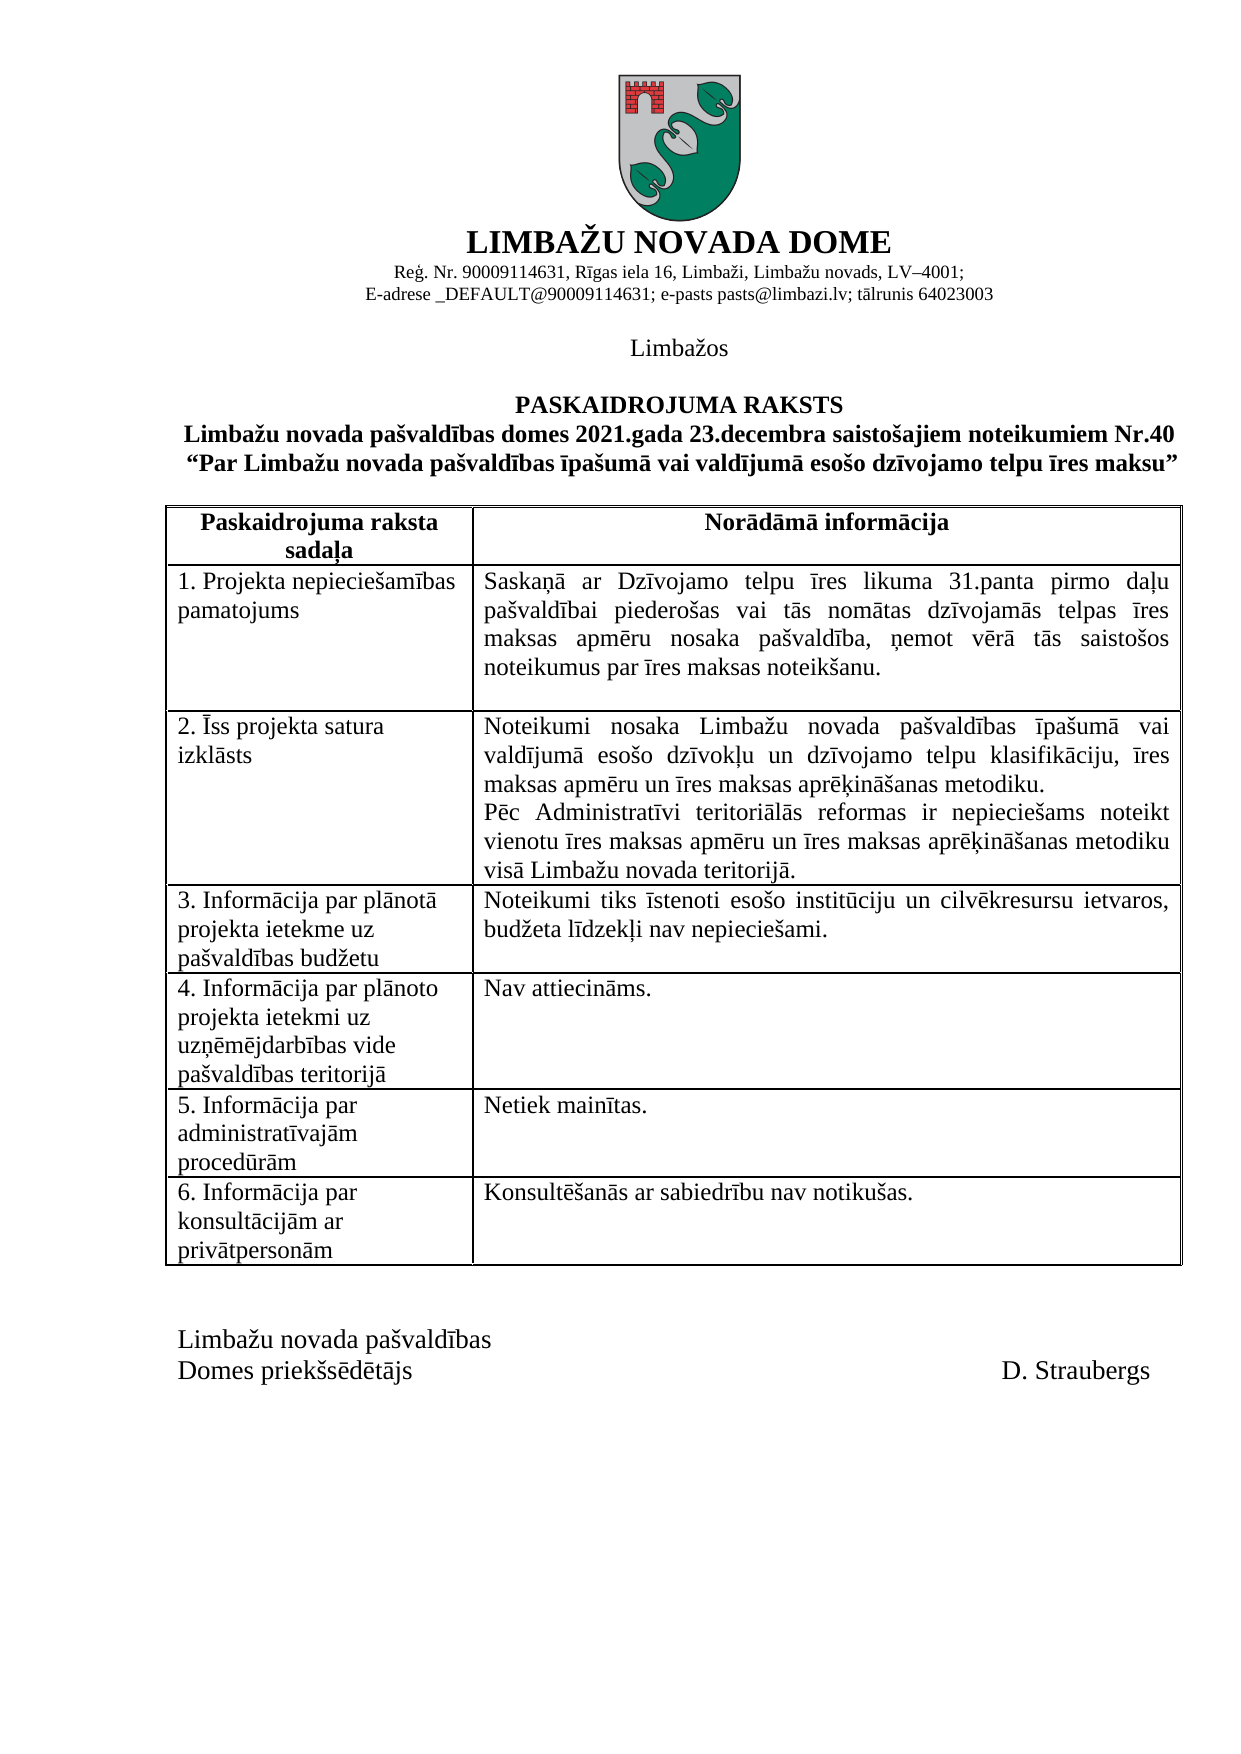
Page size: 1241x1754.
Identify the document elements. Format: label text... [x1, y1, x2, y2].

text “Par Limbažu novada pašvaldības īpašumā vai valdījumā esošo dzīvojamo telpu īres maksu” [177, 448, 1181, 477]
text Limbažu novada pašvaldības domes 2021.gada 23.decembra saistošajiem noteikumiem Nr.40 [177, 419, 1181, 448]
table_cell Nav attiecināms. [474, 974, 1180, 1088]
table_cell Saskaņā ar Dzīvojamo telpu īres likuma 31.panta pirmo daļu pašvaldībai piederošas vai tās nomātas dzīvojamās telpas īres maksas apmēru nosaka pašvaldība, ņemot vērā tās saistošos noteikumus par īres maksas noteikšanu. [474, 566, 1180, 710]
table_header Norādāmā informācija [474, 508, 1180, 564]
table_cell Noteikumi nosaka Limbažu novada pašvaldības īpašumā vai valdījumā esošo dzīvokļu un dzīvojamo telpu klasifikāciju, īres maksas apmēru un īres maksas aprēķināšanas metodiku. Pēc Administratīvi teritoriālās reformas ir nepieciešams noteikt vienotu īres maksas apmēru un īres maksas aprēķināšanas metodiku visā Limbažu novada teritorijā. [474, 712, 1180, 884]
text Domes priekšsēdētājs D. Straubergs [177, 1354, 1181, 1385]
table_cell 4. Informācija par plānoto projekta ietekmi uz uzņēmējdarbības vide pašvaldības teritorijā [167, 974, 472, 1088]
picture [616, 73, 743, 223]
table_cell Noteikumi tiks īstenoti esošo institūciju un cilvēkresursu ietvaros, budžeta līdzekļi nav nepieciešami. [474, 886, 1180, 972]
table_cell Konsultēšanās ar sabiedrību nav notikušas. [473, 1178, 1180, 1264]
text Limbažos [177, 333, 1181, 362]
table_cell Netiek mainītas. [474, 1090, 1180, 1176]
table_cell 1. Projekta nepieciešamības pamatojums [167, 566, 472, 710]
text Limbažu novada pašvaldības [177, 1323, 1181, 1354]
table_cell 6. Informācija par konsultācijām ar privātpersonām [167, 1178, 472, 1264]
table_header Paskaidrojuma raksta sadaļa [167, 508, 472, 564]
text PASKAIDROJUMA RAKSTS [177, 390, 1181, 419]
table_cell 2. Īss projekta satura izklāsts [167, 712, 472, 884]
table_cell 5. Informācija par administratīvajām procedūrām [167, 1090, 472, 1176]
table_cell 3. Informācija par plānotā projekta ietekme uz pašvaldības budžetu [167, 886, 472, 972]
